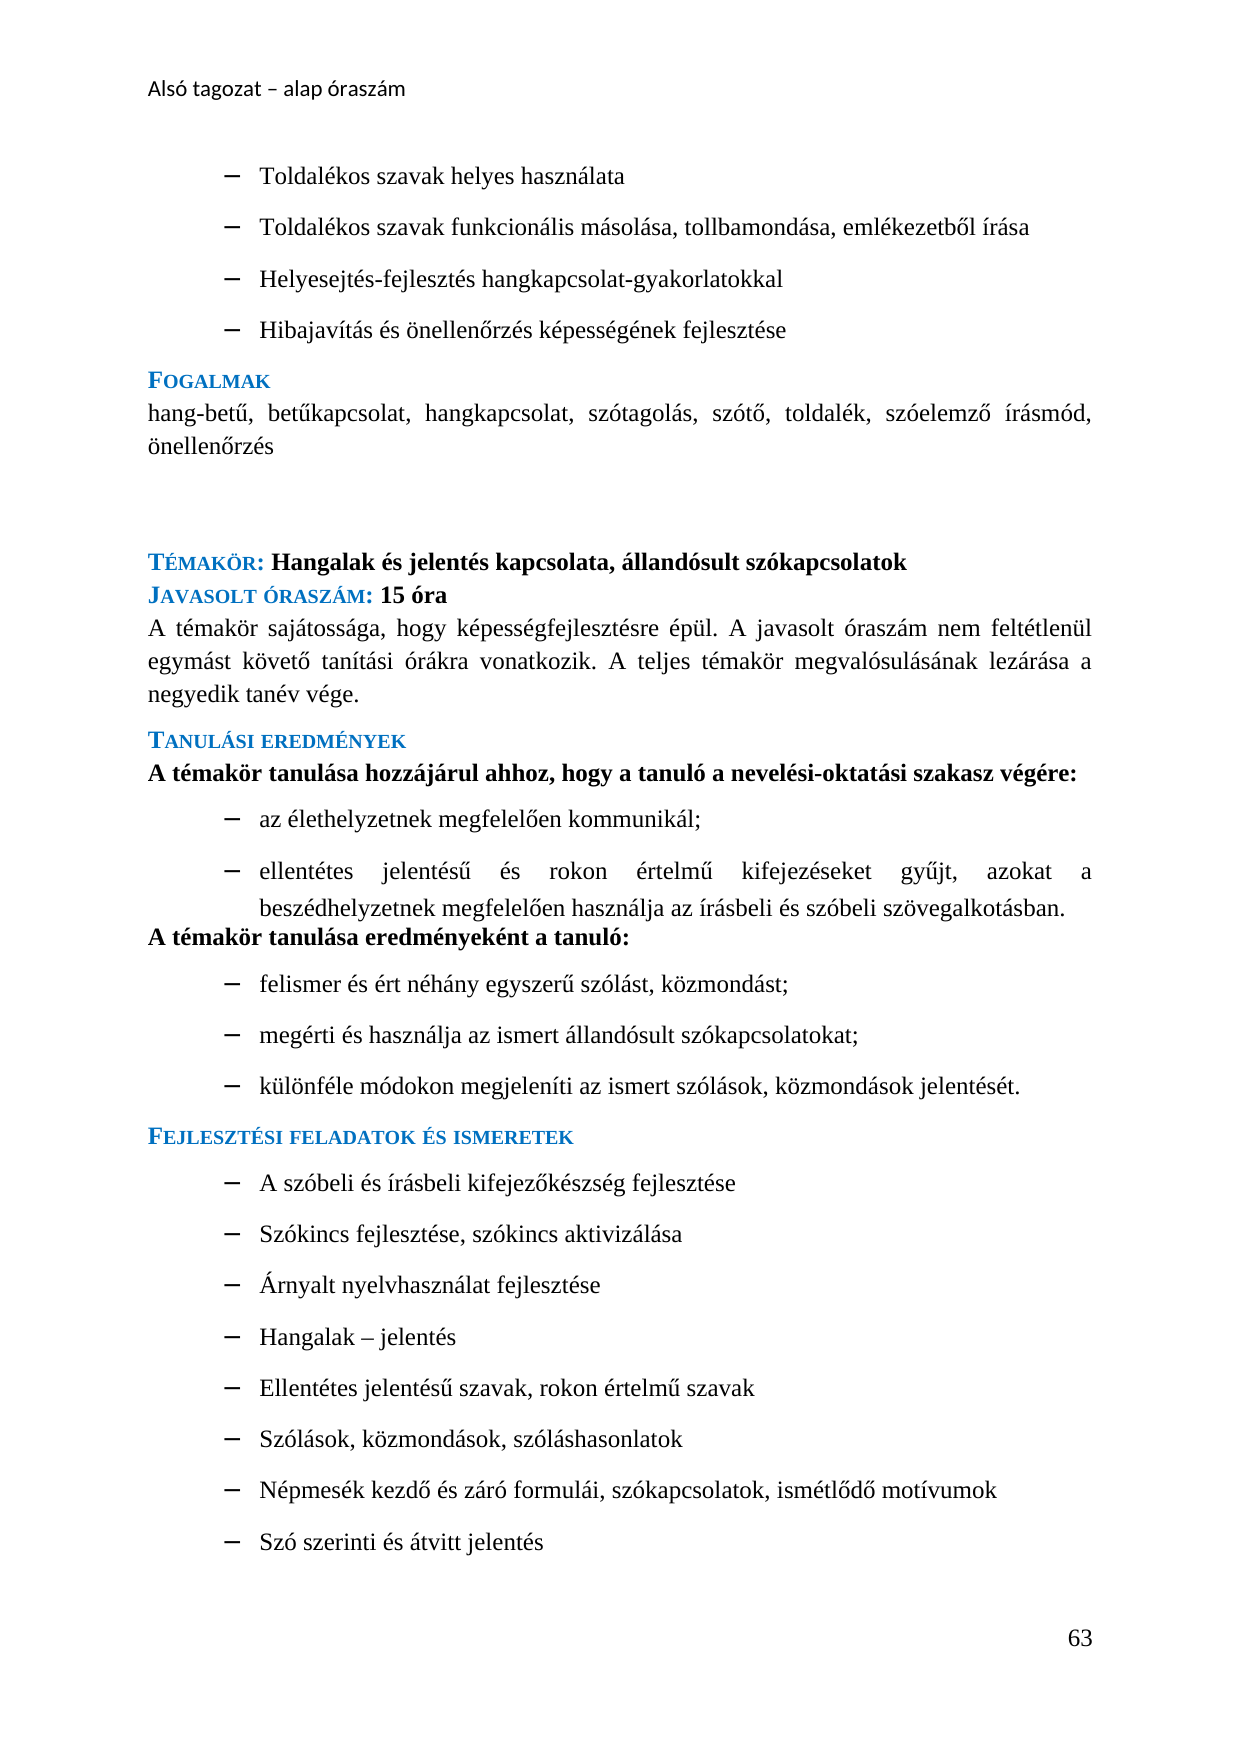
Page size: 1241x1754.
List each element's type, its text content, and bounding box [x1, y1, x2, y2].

list Hibajavítás és önellenőrzés képességének fejlesztése [222, 301, 1093, 353]
list Árnyalt nyelvhasználat fejlesztése [222, 1257, 1093, 1308]
list különféle módokon megjeleníti az ismert szólások, közmondások jelentését. [222, 1058, 1093, 1109]
list ellentétes jelentésű és rokon értelmű kifejezéseket gyűjt, azokat a beszédhelyzetnek megfelelően használja az írásbeli és szóbeli szövegalkotásban. [222, 842, 1093, 922]
list A szóbeli és írásbeli kifejezőkészség fejlesztése [222, 1154, 1093, 1206]
subtitle Témakör: Hangalak és jelentés kapcsolata, állandósult szókapcsolatok [148, 547, 1093, 576]
list Helyesejtés-fejlesztés hangkapcsolat-gyakorlatokkal [222, 250, 1093, 301]
text A témakör tanulása eredményeként a tanuló: [148, 922, 1093, 951]
text A témakör tanulása hozzájárul ahhoz, hogy a tanuló a nevelési-oktatási szakasz végére: [148, 758, 1093, 787]
text Javasolt óraszám: 15 óra [148, 580, 1093, 609]
list Ellentétes jelentésű szavak, rokon értelmű szavak [222, 1359, 1093, 1411]
list Szólások, közmondások, szóláshasonlatok [222, 1411, 1093, 1462]
text A témakör sajátossága, hogy képességfejlesztésre épül. A javasolt óraszám nem feltétlenül egymást követő tanítási órákra vonatkozik. A teljes témakör megvalósulásának lezárása a negyedik tanév vége. [148, 613, 1093, 708]
list felismer és ért néhány egyszerű szólást, közmondást; [222, 955, 1093, 1006]
subtitle Fogalmak [148, 365, 1093, 394]
list Toldalékos szavak funkcionális másolása, tollbamondása, emlékezetből írása [222, 199, 1093, 250]
subtitle Tanulási eredmények [148, 725, 1093, 753]
list megérti és használja az ismert állandósult szókapcsolatokat; [222, 1006, 1093, 1058]
list Szókincs fejlesztése, szókincs aktivizálása [222, 1206, 1093, 1257]
list Szó szerinti és átvitt jelentés [222, 1513, 1093, 1564]
list Népmesék kezdő és záró formulái, szókapcsolatok, ismétlődő motívumok [222, 1462, 1093, 1513]
list Toldalékos szavak helyes használata [222, 148, 1093, 199]
subtitle Fejlesztési feladatok és ismeretek [148, 1121, 1093, 1150]
list az élethelyzetnek megfelelően kommunikál; [222, 791, 1093, 842]
list Hangalak – jelentés [222, 1308, 1093, 1359]
text hang-betű, betűkapcsolat, hangkapcsolat, szótagolás, szótő, toldalék, szóelemző írásmód, önellenőrzés [148, 398, 1093, 460]
